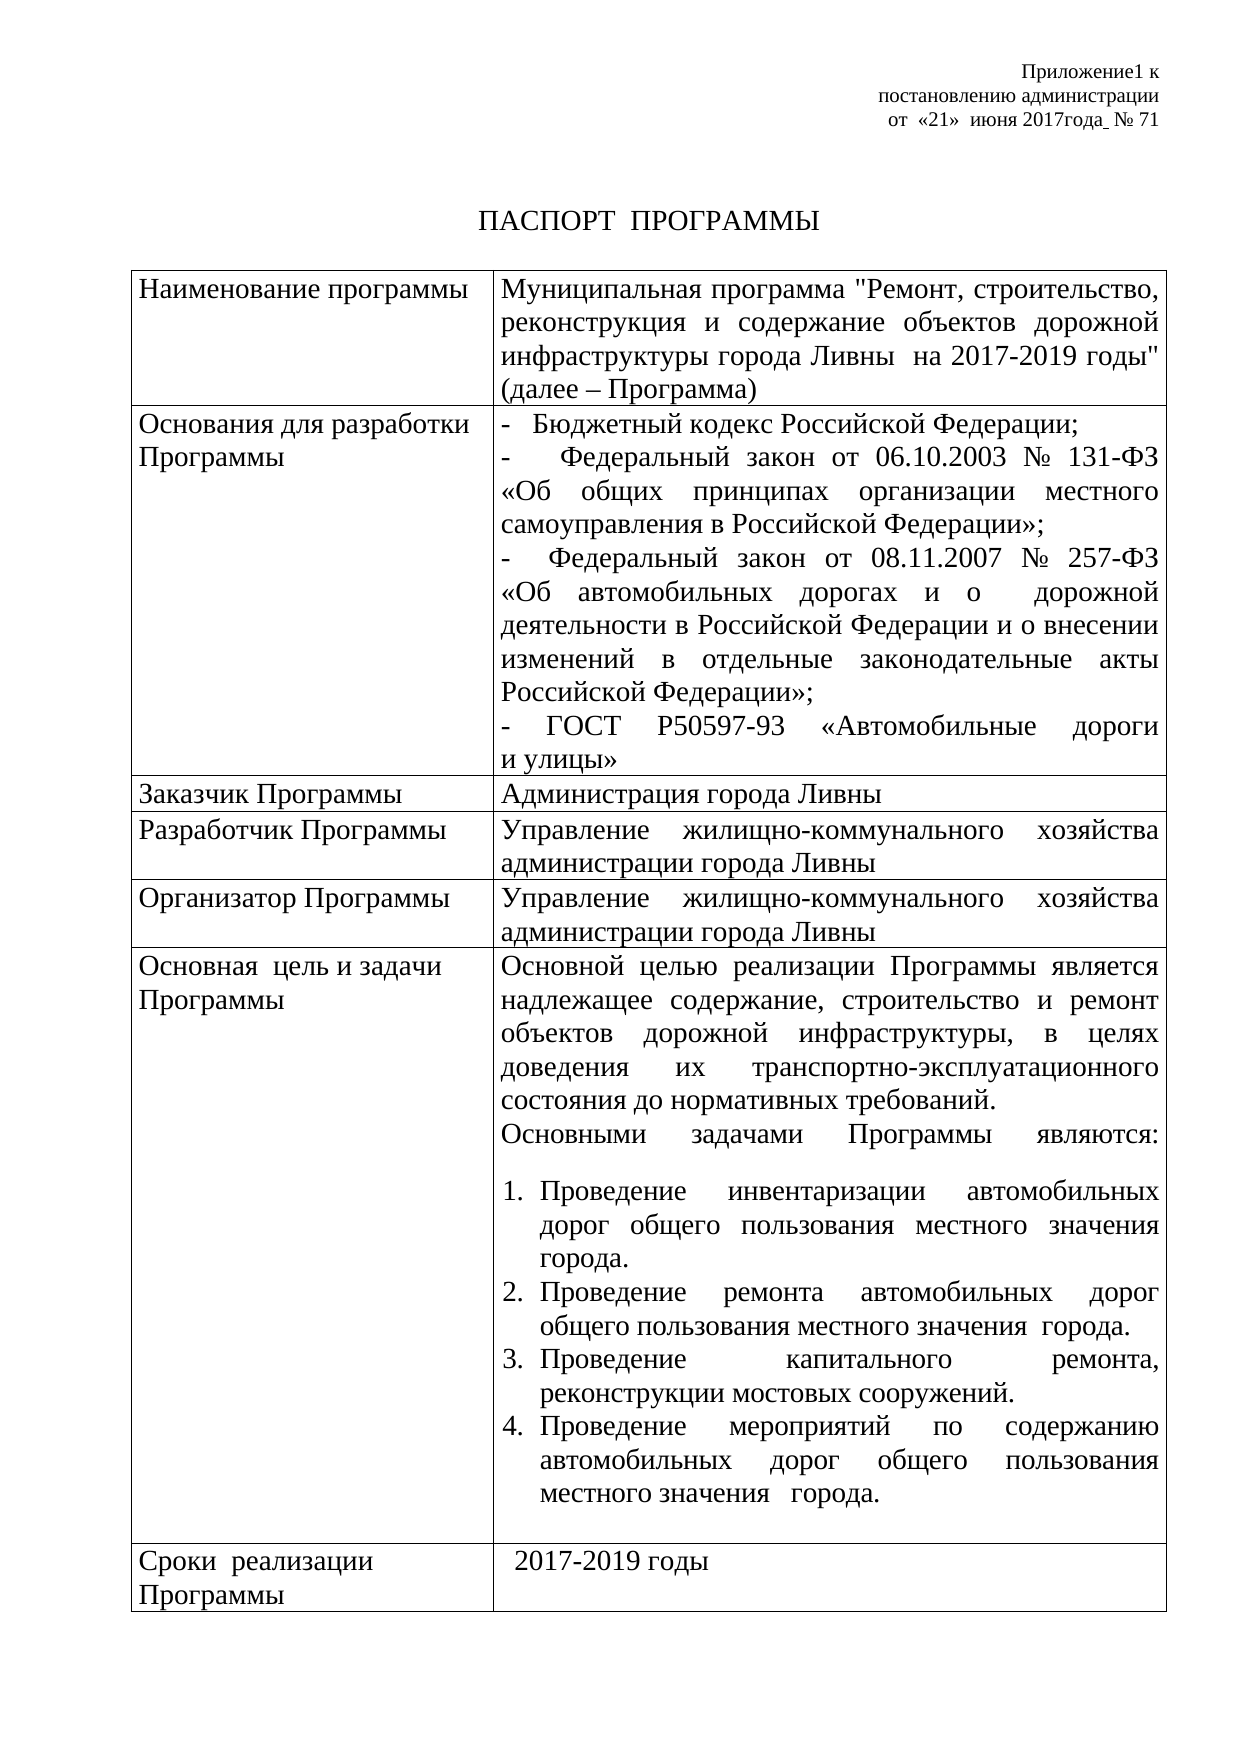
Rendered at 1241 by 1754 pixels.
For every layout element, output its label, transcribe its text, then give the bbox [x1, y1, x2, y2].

table_cell Сроки реализации Программы [132, 1544, 493, 1611]
table_cell - Бюджетный кодекс Российской Федерации; - Федеральный закон от 06.10.2003 № 131-ФЗ «Об общих принципах организации местного самоуправления в Российской Федерации»; - Федеральный закон от 08.11.2007 № 257-ФЗ «Об автомобильных дорогах и о дорожной деятельности в Российской Федерации и о внесении изменений в отдельные законодательные акты Российской Федерации»; - ГОСТ Р50597-93 «Автомобильные дороги и улицы» [494, 406, 1166, 775]
table_cell Заказчик Программы [132, 776, 493, 811]
table_cell Управление жилищно-коммунального хозяйства администрации города Ливны [494, 880, 1166, 947]
table_cell Основная цель и задачи Программы [132, 948, 493, 1542]
table_cell Организатор Программы [132, 880, 493, 947]
table_cell Основной целью реализации Программы является надлежащее содержание, строительство и ремонт объектов дорожной инфраструктуры, в целях доведения их транспортно-эксплуатационного состояния до нормативных требований. Основными задачами Программы являются: Проведение инвентаризации автомобильных дорог общего пользования местного значения города. Проведение ремонта автомобильных дорог общего пользования местного значения города. Проведение капитального ремонта, реконструкции мостовых сооружений. Проведение мероприятий по содержанию автомобильных дорог общего пользования местного значения города. [494, 948, 1166, 1542]
table_cell Основания для разработки Программы [132, 406, 493, 775]
table_cell Администрация города Ливны [494, 776, 1166, 811]
table_cell Управление жилищно-коммунального хозяйства администрации города Ливны [494, 812, 1166, 879]
table_cell Наименование программы [132, 271, 493, 405]
table_cell Разработчик Программы [132, 812, 493, 879]
table_cell ПАСПОРТ ПРОГРАММЫ [131, 169, 1167, 270]
table_cell Муниципальная программа "Ремонт, строительство, реконструкция и содержание объектов дорожной инфраструктуры города Ливны на 2017-2019 годы" (далее – Программа) [494, 271, 1166, 405]
table_cell 2017-2019 годы [494, 1544, 1166, 1611]
table_header Приложение1 к постановлению администрации от «21» июня 2017года № 71 [131, 59, 1167, 169]
